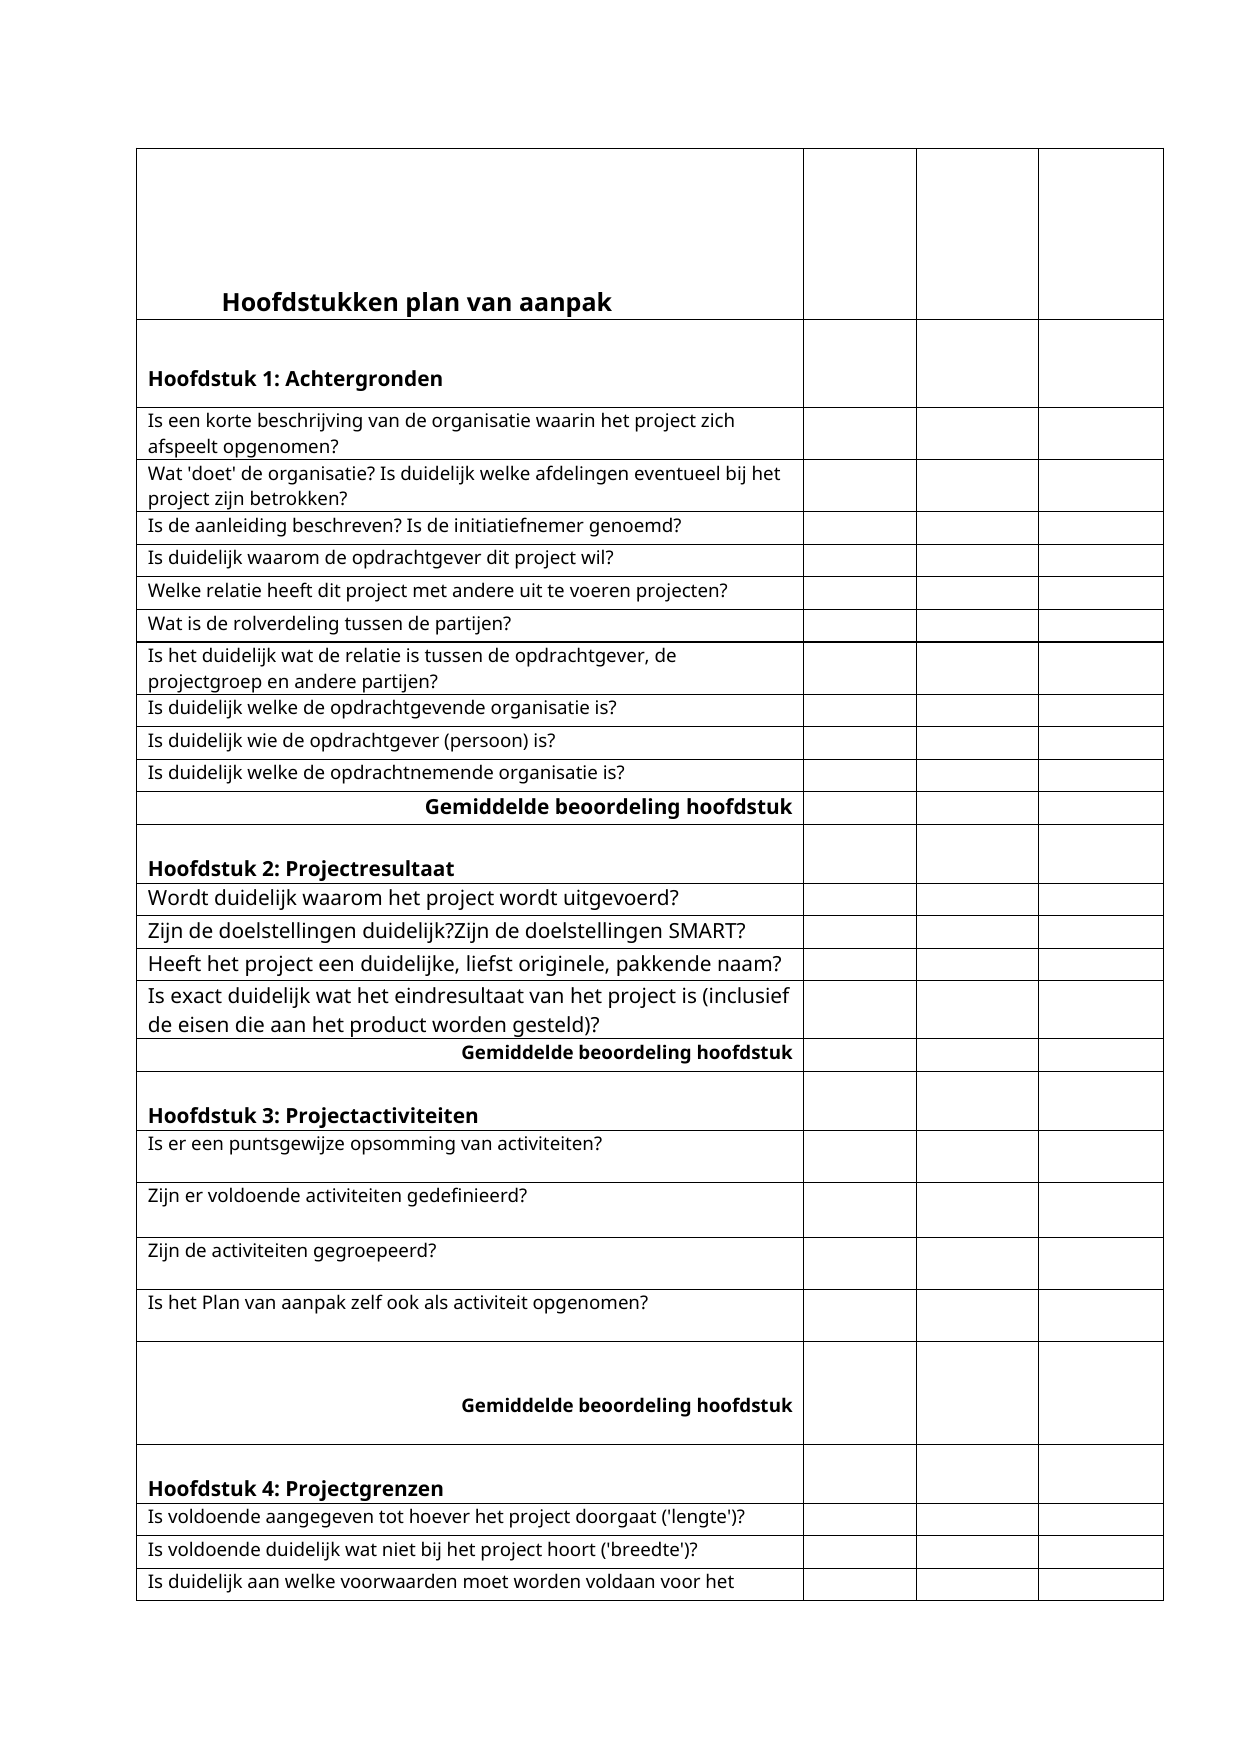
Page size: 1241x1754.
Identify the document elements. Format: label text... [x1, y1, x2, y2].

table_cell [804, 1183, 916, 1237]
table_cell [917, 884, 1038, 915]
table_cell [804, 916, 916, 948]
table_cell [804, 1072, 916, 1129]
table_cell [804, 408, 916, 459]
table_cell [917, 610, 1038, 641]
table_cell [1039, 1072, 1163, 1129]
table_cell [1039, 1536, 1163, 1568]
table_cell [137, 1569, 803, 1600]
table_cell [917, 577, 1038, 609]
table_cell Is het Plan van aanpak zelf ook als activiteit opgenomen? [137, 1290, 803, 1341]
table_cell [804, 320, 916, 407]
table_cell Is duidelijk welke de opdrachtgevende organisatie is? [137, 695, 803, 726]
table_cell [917, 916, 1038, 948]
table_cell [917, 949, 1038, 980]
table_cell [917, 408, 1038, 459]
table_cell [804, 884, 916, 915]
table_cell Zijn de doelstellingen duidelijk?Zijn de doelstellingen SMART? [137, 916, 803, 948]
table_cell [1039, 1445, 1163, 1502]
table_cell [1039, 760, 1163, 791]
table_cell [804, 1536, 916, 1568]
table_cell Is duidelijk welke de opdrachtnemende organisatie is? [137, 760, 803, 791]
table_cell [1039, 577, 1163, 609]
table_cell [1039, 643, 1163, 693]
table_cell Is het duidelijk wat de relatie is tussen de opdrachtgever, de projectgroep en andere partijen? [137, 643, 803, 693]
table_cell [1039, 1238, 1163, 1289]
table_cell [804, 1290, 916, 1341]
table_cell Hoofdstuk 2: Projectresultaat [137, 825, 803, 882]
table_cell [917, 320, 1038, 407]
table_cell [1039, 792, 1163, 824]
table_cell [917, 1238, 1038, 1289]
table_cell [804, 1131, 916, 1182]
table_cell Is exact duidelijk wat het eindresultaat van het project is (inclusief de eisen die aan het product worden gesteld)? [137, 981, 803, 1038]
table_cell [917, 545, 1038, 576]
table_cell [917, 1504, 1038, 1535]
table_cell [804, 1342, 916, 1444]
table_cell [1039, 695, 1163, 726]
table_cell [917, 825, 1038, 882]
table_cell [917, 1183, 1038, 1237]
table_cell Is voldoende aangegeven tot hoever het project doorgaat ('lengte')? [137, 1504, 803, 1535]
table_cell [917, 1569, 1038, 1600]
table_cell Is voldoende duidelijk wat niet bij het project hoort ('breedte')? [137, 1536, 803, 1568]
table_cell [917, 1445, 1038, 1502]
table_cell [1039, 949, 1163, 980]
table_cell Is een korte beschrijving van de organisatie waarin het project zich afspeelt opgenomen? [137, 408, 803, 459]
table_cell Wordt duidelijk waarom het project wordt uitgevoerd? [137, 884, 803, 915]
table_cell Gemiddelde beoordeling hoofdstuk [137, 792, 803, 824]
table_cell [804, 981, 916, 1038]
table_cell [804, 760, 916, 791]
table_cell [917, 695, 1038, 726]
table_cell Hoofdstuk 4: Projectgrenzen [137, 1445, 803, 1502]
table_cell [1039, 149, 1163, 319]
table_cell [1039, 408, 1163, 459]
table_cell [804, 610, 916, 641]
table_cell Gemiddelde beoordeling hoofdstuk [137, 1039, 803, 1071]
table_cell [1039, 1569, 1163, 1600]
table_cell [804, 825, 916, 882]
table_cell [804, 545, 916, 576]
table_cell [917, 512, 1038, 543]
table_cell [804, 512, 916, 543]
table_cell Zijn de activiteiten gegroepeerd? [137, 1238, 803, 1289]
table_cell Is duidelijk wie de opdrachtgever (persoon) is? [137, 727, 803, 759]
table_cell Wat is de rolverdeling tussen de partijen? [137, 610, 803, 641]
table_cell Is er een puntsgewijze opsomming van activiteiten? [137, 1131, 803, 1182]
table_cell [917, 1536, 1038, 1568]
table_cell [1039, 1342, 1163, 1444]
table_cell [804, 643, 916, 693]
table_cell [804, 460, 916, 511]
table_cell [917, 1039, 1038, 1071]
table_cell [804, 792, 916, 824]
table_cell [1039, 1039, 1163, 1071]
table_cell [804, 1039, 916, 1071]
table_cell [804, 1445, 916, 1502]
table_cell [1039, 1183, 1163, 1237]
table_cell Heeft het project een duidelijke, liefst originele, pakkende naam? [137, 949, 803, 980]
table_cell [917, 1290, 1038, 1341]
table_cell [917, 1072, 1038, 1129]
table_cell [804, 727, 916, 759]
table_cell [917, 1131, 1038, 1182]
table_cell Gemiddelde beoordeling hoofdstuk [137, 1342, 803, 1444]
table_cell [1039, 610, 1163, 641]
table_cell [917, 460, 1038, 511]
table_cell Hoofdstuk 3: Projectactiviteiten [137, 1072, 803, 1129]
table_cell [917, 149, 1038, 319]
table_cell Wat 'doet' de organisatie? Is duidelijk welke afdelingen eventueel bij het project zijn betrokken? [137, 460, 803, 511]
table_cell [1039, 1504, 1163, 1535]
table_cell Hoofdstuk 1: Achtergronden [137, 320, 803, 407]
table_cell [1039, 320, 1163, 407]
table_cell [804, 149, 916, 319]
table_cell [917, 792, 1038, 824]
table_cell [804, 1504, 916, 1535]
table_cell [1039, 884, 1163, 915]
table_cell [804, 695, 916, 726]
table_cell [1039, 460, 1163, 511]
table_cell [917, 727, 1038, 759]
table_cell [1039, 545, 1163, 576]
table_cell [1039, 512, 1163, 543]
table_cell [137, 149, 803, 319]
table_cell Is de aanleiding beschreven? Is de initiatiefnemer genoemd? [137, 512, 803, 543]
table_cell [917, 760, 1038, 791]
table_cell [1039, 916, 1163, 948]
table_cell [804, 1569, 916, 1600]
table_cell [917, 643, 1038, 693]
table_cell Welke relatie heeft dit project met andere uit te voeren projecten? [137, 577, 803, 609]
table_cell [1039, 727, 1163, 759]
table_cell [804, 1238, 916, 1289]
table_cell [804, 949, 916, 980]
table_cell [917, 1342, 1038, 1444]
table_cell [917, 981, 1038, 1038]
table_cell [1039, 981, 1163, 1038]
table_cell [1039, 825, 1163, 882]
table_cell Zijn er voldoende activiteiten gedefinieerd? [137, 1183, 803, 1237]
table_cell [1039, 1131, 1163, 1182]
table_cell Is duidelijk waarom de opdrachtgever dit project wil? [137, 545, 803, 576]
table_cell [1039, 1290, 1163, 1341]
table_cell [804, 577, 916, 609]
